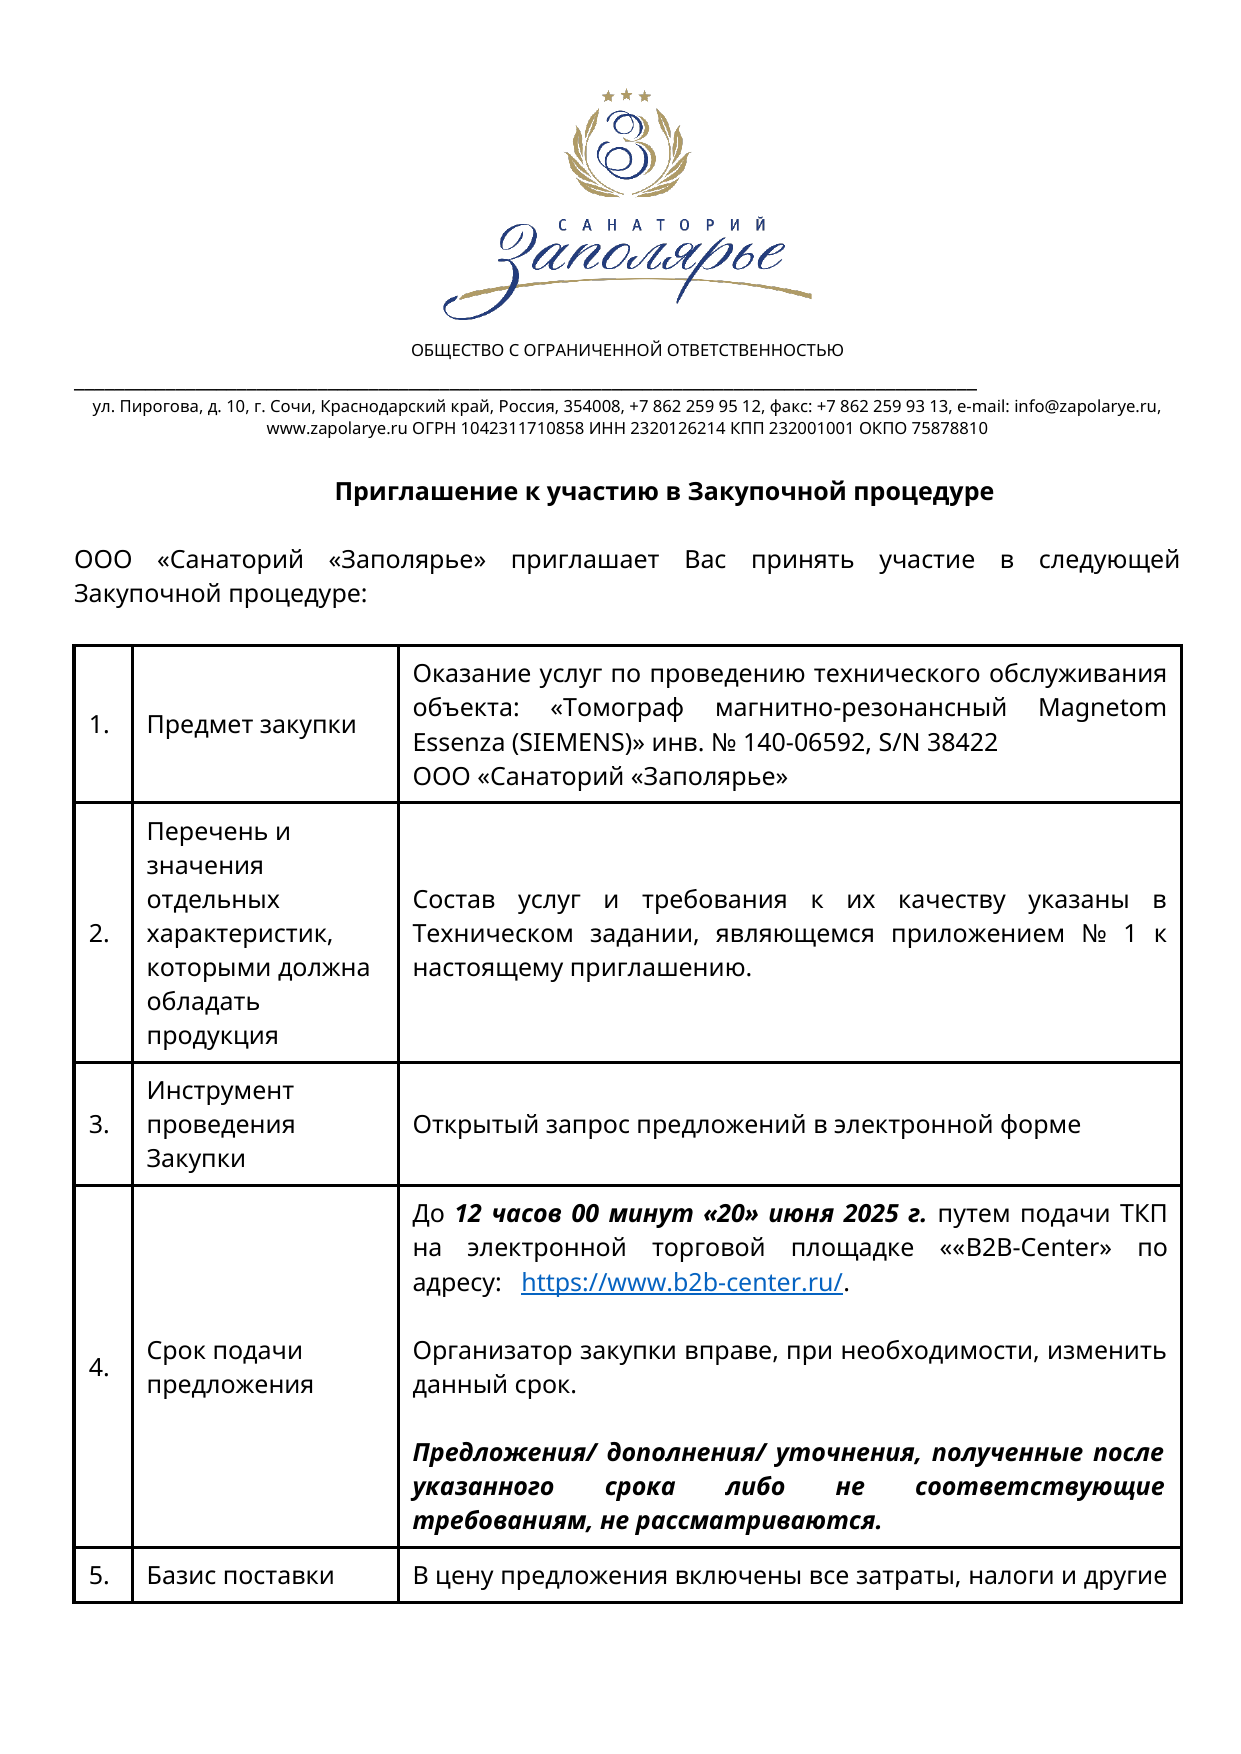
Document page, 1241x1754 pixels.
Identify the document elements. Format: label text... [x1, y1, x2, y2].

table_cell До 12 часов 00 минут «20» июня 2025 г. путем подачи ТКП на электронной торговой площадке ««B2B-Center» по адресу: https://www.b2b-center.ru/. Организатор закупки вправе, при необходимости, изменить данный срок. Предложения/ дополнения/ уточнения, полученные после указанного срока либо не соответствующие требованиям, не рассматриваются. [400, 1187, 1180, 1546]
table_cell [76, 1064, 131, 1184]
table_cell Состав услуг и требования к их качеству указаны в Техническом задании, являющемся приложением № 1 к настоящему приглашению. [400, 804, 1180, 1061]
table_header Предмет закупки [134, 647, 397, 801]
table_cell Перечень и значения отдельных характеристик, которыми должна обладать продукция [134, 804, 397, 1061]
picture [443, 88, 812, 320]
text ОБЩЕСТВО С ОГРАНИЧЕННОЙ ОТВЕТСТВЕННОСТЬЮ [74, 338, 1181, 361]
text ул. Пирогова, д. 10, г. Сочи, Краснодарский край, Россия, 354008, +7 862 259 95 12, факс: +7 862 259 93 13, e-mail: info@zapolarye.ru, www.zapolarye.ru ОГРН 1042311710858 ИНН 2320126214 КПП 232001001 ОКПО 75878810 [74, 394, 1181, 439]
table_cell [76, 1187, 131, 1546]
table_header [76, 647, 131, 801]
table_cell Базис поставки [134, 1549, 397, 1601]
text ООО «Санаторий «Заполярье» приглашает Вас принять участие в следующей Закупочной процедуре: [74, 542, 1181, 610]
table_cell Срок подачи предложения [134, 1187, 397, 1546]
table_cell [76, 1549, 131, 1601]
text Приглашение к участию в Закупочной процедуре [148, 474, 1181, 508]
table_cell [76, 804, 131, 1061]
text _________________________________________________________________________________________ [74, 363, 1211, 394]
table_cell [400, 1549, 1180, 1601]
table_cell Открытый запрос предложений в электронной форме [400, 1064, 1180, 1184]
table_cell Инструмент проведения Закупки [134, 1064, 397, 1184]
table_header Оказание услуг по проведению технического обслуживания объекта: «Томограф магнитно-резонансный Magnetom Essenza (SIEMENS)» инв. № 140-06592, S/N 38422 ООО «Санаторий «Заполярье» [400, 647, 1180, 801]
